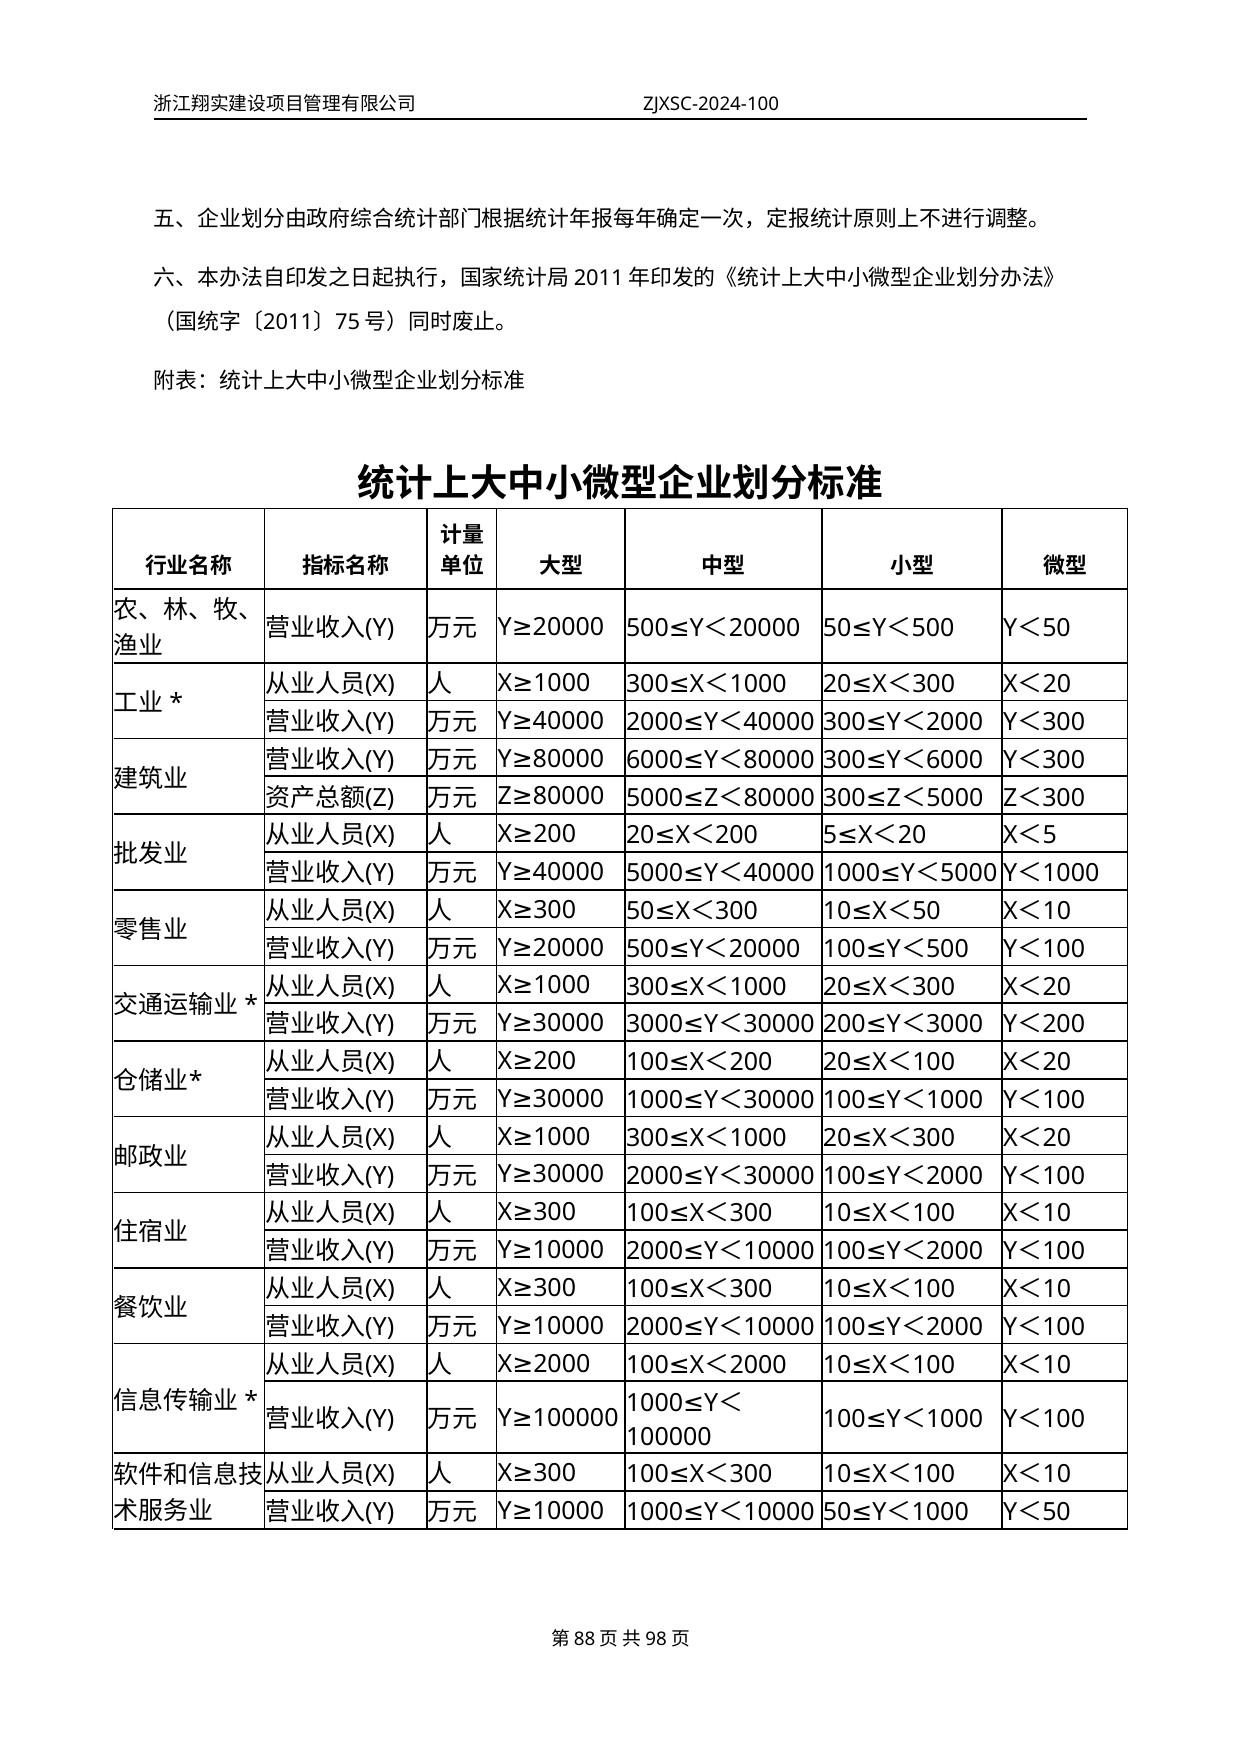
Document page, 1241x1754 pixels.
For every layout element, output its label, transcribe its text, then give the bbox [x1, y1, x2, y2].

table_cell Y≥10000 [497, 1306, 624, 1343]
table_cell X＜10 [1003, 1193, 1127, 1229]
table_cell 从业人员(X) [265, 1344, 426, 1380]
table_cell 2000≤Y＜30000 [626, 1155, 821, 1191]
table_cell 300≤Y＜2000 [823, 701, 1001, 738]
table_cell 万元 [428, 928, 496, 964]
table_cell 20≤X＜300 [823, 664, 1001, 700]
table_cell Y＜100 [1003, 1306, 1127, 1343]
table_cell X≥300 [497, 1269, 624, 1305]
table_cell X＜10 [1003, 891, 1127, 927]
table_cell Z＜300 [1003, 777, 1127, 813]
table_cell 零售业 [113, 890, 264, 964]
table_header 行业名称 [113, 509, 264, 588]
table_cell 营业收入(Y) [265, 853, 426, 889]
table_cell 万元 [428, 1231, 496, 1267]
table_cell 从业人员(X) [265, 891, 426, 927]
table_cell 5≤X＜20 [823, 815, 1001, 851]
table_cell 从业人员(X) [265, 1117, 426, 1153]
table_cell 营业收入(Y) [265, 1155, 426, 1191]
table_cell 200≤Y＜3000 [823, 1004, 1001, 1040]
table_cell 批发业 [113, 814, 264, 889]
table_cell 10≤X＜100 [823, 1269, 1001, 1305]
text 六、本办法自印发之日起执行，国家统计局2011年印发的《统计上大中小微型企业划分办法》（国统字〔2011〕75号）同时废止。 [153, 248, 1087, 336]
table_cell 资产总额(Z) [265, 777, 426, 813]
table_cell X≥300 [497, 891, 624, 927]
table_cell 100≤X＜300 [626, 1454, 821, 1490]
table_cell 住宿业 [113, 1193, 264, 1267]
table_cell X≥300 [497, 1193, 624, 1229]
table_cell 营业收入(Y) [265, 1004, 426, 1040]
table_cell 300≤X＜1000 [626, 664, 821, 700]
table_cell X≥1000 [497, 966, 624, 1002]
table_cell Y＜50 [1003, 590, 1127, 662]
table_cell 营业收入(Y) [265, 1492, 426, 1528]
table_cell 10≤X＜100 [823, 1344, 1001, 1380]
table_cell 从业人员(X) [265, 1042, 426, 1078]
table_cell 仓储业* [113, 1041, 264, 1116]
table_cell 100≤Y＜500 [823, 928, 1001, 964]
table_cell 100≤Y＜1000 [823, 1080, 1001, 1116]
table_cell 人 [428, 815, 496, 851]
table_cell Z≥80000 [497, 777, 624, 813]
table_cell Y≥10000 [497, 1231, 624, 1267]
table_cell X＜10 [1003, 1344, 1127, 1380]
table_cell 1000≤Y＜5000 [823, 853, 1001, 889]
table_cell X≥2000 [497, 1344, 624, 1380]
table_cell 300≤X＜1000 [626, 1117, 821, 1153]
table_cell Y≥30000 [497, 1155, 624, 1191]
table_cell 营业收入(Y) [265, 1306, 426, 1343]
table_cell 500≤Y＜20000 [626, 928, 821, 964]
table_cell 人 [428, 1454, 496, 1490]
table_cell 100≤X＜200 [626, 1042, 821, 1078]
text 统计上大中小微型企业划分标准 [153, 445, 1087, 507]
table_cell 100≤X＜300 [626, 1269, 821, 1305]
table_cell 从业人员(X) [265, 1193, 426, 1229]
table_cell 万元 [428, 777, 496, 813]
table_cell Y≥30000 [497, 1080, 624, 1116]
table_cell 从业人员(X) [265, 1454, 426, 1490]
table_cell 人 [428, 1042, 496, 1078]
table_cell 20≤X＜300 [823, 966, 1001, 1002]
table_cell Y＜100 [1003, 928, 1127, 964]
table_cell 建筑业 [113, 739, 264, 813]
table_cell X≥200 [497, 1042, 624, 1078]
table_cell Y≥10000 [497, 1492, 624, 1528]
table_cell Y≥40000 [497, 853, 624, 889]
table_cell X＜20 [1003, 664, 1127, 700]
table_cell 人 [428, 966, 496, 1002]
table_cell 软件和信息技术服务业 [113, 1453, 264, 1528]
table_header 计量单位 [428, 509, 496, 588]
table_header 中型 [626, 509, 821, 588]
table_cell Y＜300 [1003, 701, 1127, 738]
table_cell X＜10 [1003, 1269, 1127, 1305]
table_cell 工业 * [113, 663, 264, 738]
table_cell 1000≤Y＜100000 [626, 1382, 821, 1452]
table_cell 营业收入(Y) [265, 1231, 426, 1267]
table_cell X≥1000 [497, 1117, 624, 1153]
table_cell 万元 [428, 1080, 496, 1116]
table_cell 营业收入(Y) [265, 928, 426, 964]
table_cell 20≤X＜300 [823, 1117, 1001, 1153]
table_cell 2000≤Y＜10000 [626, 1306, 821, 1343]
table_cell 人 [428, 891, 496, 927]
table_cell 5000≤Y＜40000 [626, 853, 821, 889]
table_cell 万元 [428, 590, 496, 662]
table_header 大型 [497, 509, 624, 588]
table_cell 营业收入(Y) [265, 590, 426, 662]
table_cell 信息传输业 * [113, 1344, 264, 1452]
table_cell 10≤X＜100 [823, 1193, 1001, 1229]
table_cell 100≤X＜300 [626, 1193, 821, 1229]
table_cell 10≤X＜100 [823, 1454, 1001, 1490]
table_cell Y＜100 [1003, 1382, 1127, 1452]
table_header 指标名称 [265, 509, 426, 588]
table_cell 人 [428, 1344, 496, 1380]
table_cell 万元 [428, 1004, 496, 1040]
table_cell 万元 [428, 853, 496, 889]
table_cell 营业收入(Y) [265, 1080, 426, 1116]
table_cell 从业人员(X) [265, 664, 426, 700]
table_cell 从业人员(X) [265, 1269, 426, 1305]
table_cell 从业人员(X) [265, 815, 426, 851]
table_cell Y＜100 [1003, 1231, 1127, 1267]
table_cell X＜20 [1003, 1117, 1127, 1153]
table_cell 3000≤Y＜30000 [626, 1004, 821, 1040]
table_cell Y＜1000 [1003, 853, 1127, 889]
table_cell 50≤X＜300 [626, 891, 821, 927]
table_cell 5000≤Z＜80000 [626, 777, 821, 813]
table_cell X＜20 [1003, 1042, 1127, 1078]
table_cell Y≥80000 [497, 739, 624, 775]
table_cell 500≤Y＜20000 [626, 590, 821, 662]
table_cell Y≥40000 [497, 701, 624, 738]
table_cell 100≤X＜2000 [626, 1344, 821, 1380]
text 五、企业划分由政府综合统计部门根据统计年报每年确定一次，定报统计原则上不进行调整。 [153, 189, 1087, 233]
table_cell 2000≤Y＜10000 [626, 1231, 821, 1267]
table_cell 邮政业 [113, 1117, 264, 1191]
table_cell Y＜300 [1003, 739, 1127, 775]
table_cell 农、林、牧、渔业 [113, 589, 264, 662]
table_cell 100≤Y＜2000 [823, 1155, 1001, 1191]
table_cell 人 [428, 664, 496, 700]
table_cell Y≥100000 [497, 1382, 624, 1452]
table_cell 100≤Y＜2000 [823, 1306, 1001, 1343]
table_cell Y＜50 [1003, 1492, 1127, 1528]
table_cell 2000≤Y＜40000 [626, 701, 821, 738]
table_cell X≥200 [497, 815, 624, 851]
table_cell 餐饮业 [113, 1268, 264, 1343]
table_cell 1000≤Y＜30000 [626, 1080, 821, 1116]
table_cell 300≤X＜1000 [626, 966, 821, 1002]
table_cell 营业收入(Y) [265, 1382, 426, 1452]
table_header 微型 [1003, 509, 1127, 588]
table_cell 万元 [428, 701, 496, 738]
table_cell X≥1000 [497, 664, 624, 700]
table_cell Y＜100 [1003, 1155, 1127, 1191]
table_cell 300≤Z＜5000 [823, 777, 1001, 813]
table_cell 万元 [428, 1306, 496, 1343]
table_cell X＜10 [1003, 1454, 1127, 1490]
table_cell 人 [428, 1117, 496, 1153]
table_cell 营业收入(Y) [265, 701, 426, 738]
table_cell 50≤Y＜500 [823, 590, 1001, 662]
table_cell 6000≤Y＜80000 [626, 739, 821, 775]
table_cell Y≥20000 [497, 928, 624, 964]
table_cell 万元 [428, 739, 496, 775]
table_cell X＜5 [1003, 815, 1127, 851]
table_cell Y＜200 [1003, 1004, 1127, 1040]
table_cell Y≥30000 [497, 1004, 624, 1040]
table_cell X≥300 [497, 1454, 624, 1490]
table_cell 20≤X＜100 [823, 1042, 1001, 1078]
table_cell 从业人员(X) [265, 966, 426, 1002]
table_cell 20≤X＜200 [626, 815, 821, 851]
table_cell 万元 [428, 1492, 496, 1528]
table_cell Y＜100 [1003, 1080, 1127, 1116]
table_cell 100≤Y＜1000 [823, 1382, 1001, 1452]
text 附表：统计上大中小微型企业划分标准 [153, 351, 1087, 395]
table_cell 人 [428, 1269, 496, 1305]
table_header 小型 [823, 509, 1001, 588]
table_cell X＜20 [1003, 966, 1127, 1002]
table_cell 10≤X＜50 [823, 891, 1001, 927]
table_cell 300≤Y＜6000 [823, 739, 1001, 775]
table_cell 交通运输业 * [113, 966, 264, 1040]
table_cell 人 [428, 1193, 496, 1229]
table_cell 1000≤Y＜10000 [626, 1492, 821, 1528]
table_cell Y≥20000 [497, 590, 624, 662]
table_cell 万元 [428, 1382, 496, 1452]
table_cell 营业收入(Y) [265, 739, 426, 775]
table_cell 50≤Y＜1000 [823, 1492, 1001, 1528]
table_cell 100≤Y＜2000 [823, 1231, 1001, 1267]
table_cell 万元 [428, 1155, 496, 1191]
